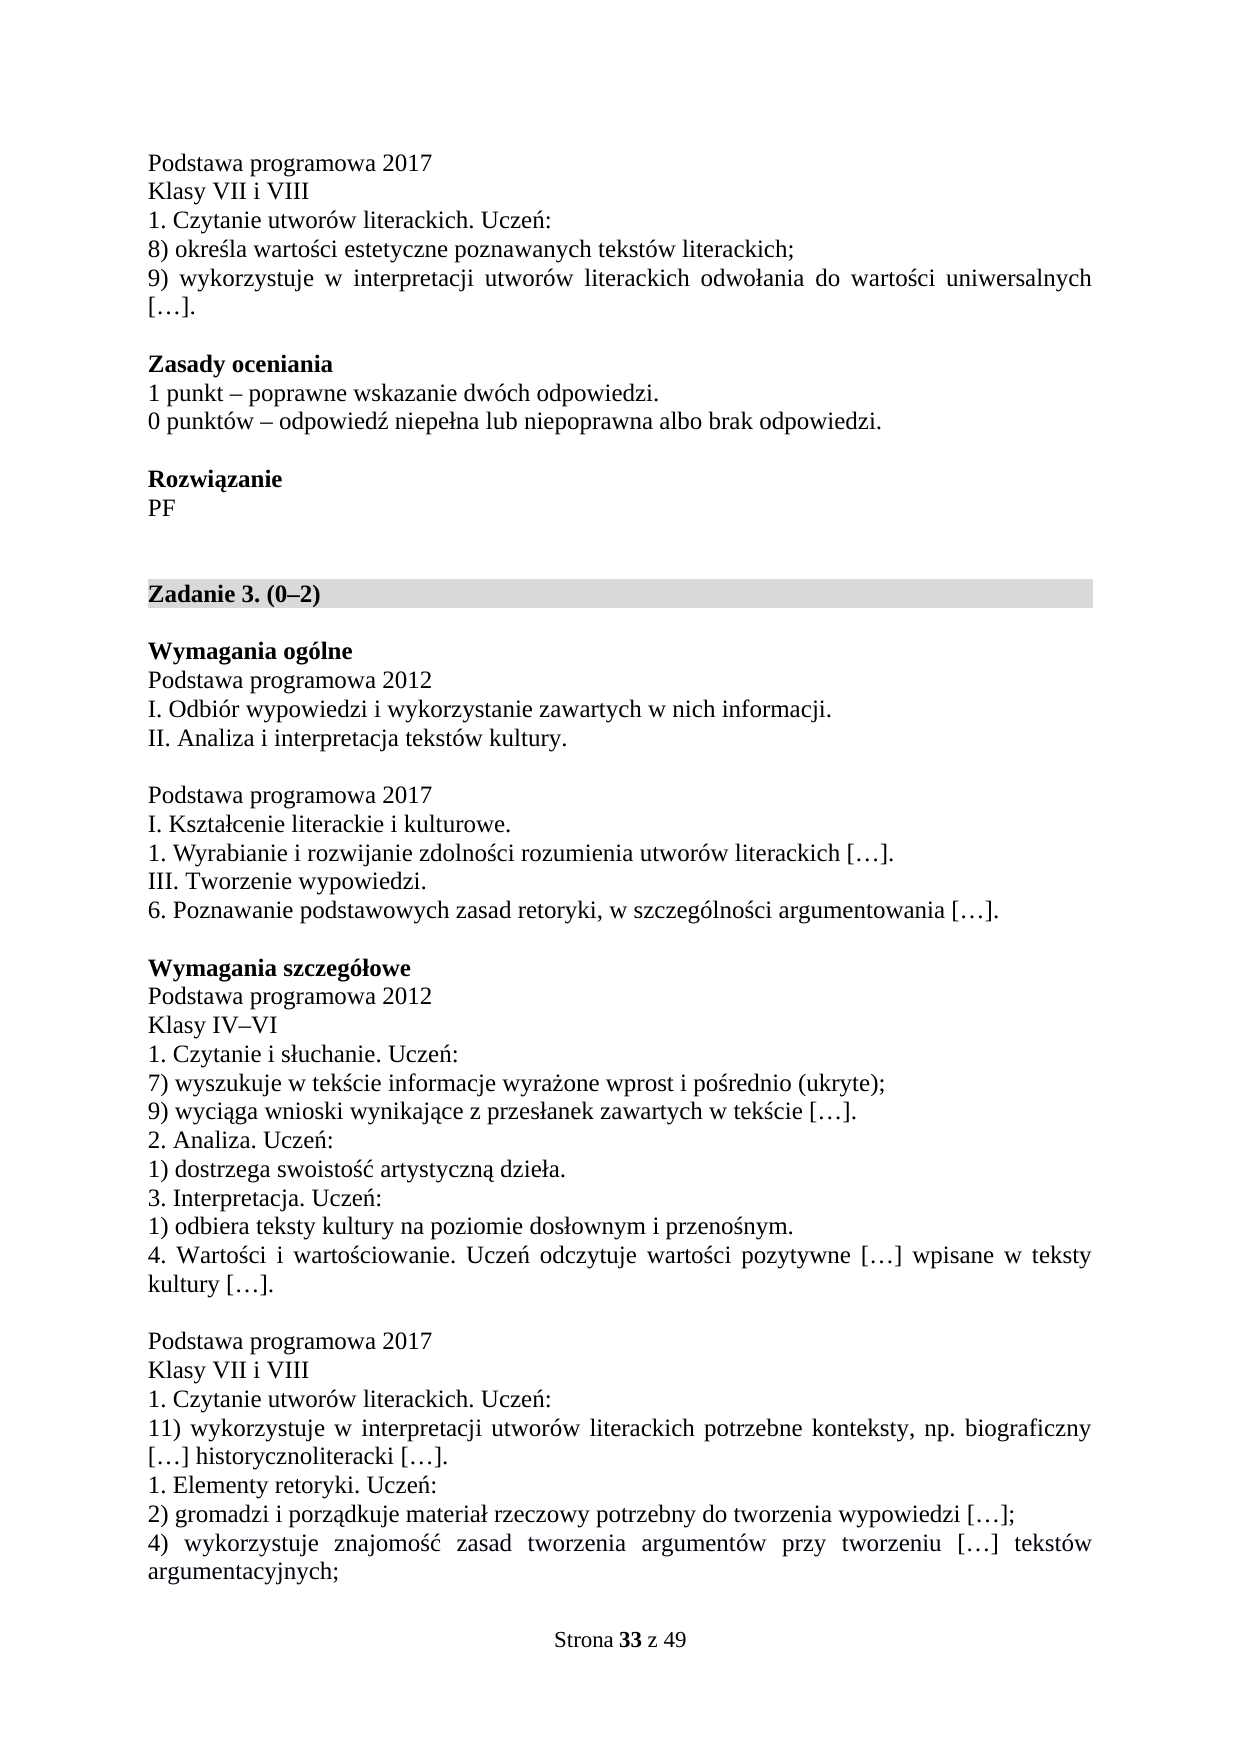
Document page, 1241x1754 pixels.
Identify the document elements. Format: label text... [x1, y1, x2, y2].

text 2) gromadzi i porządkuje materiał rzeczowy potrzebny do tworzenia wypowiedzi […]; [148, 1499, 1093, 1528]
text 1. Czytanie utworów literackich. Uczeń: [148, 205, 1093, 234]
text 9) wykorzystuje w interpretacji utworów literackich odwołania do wartości uniwersalnych […]. [148, 263, 1093, 320]
text I. Odbiór wypowiedzi i wykorzystanie zawartych w nich informacji. [148, 694, 1093, 723]
text Podstawa programowa 2012 [148, 981, 1093, 1010]
text 11) wykorzystuje w interpretacji utworów literackich potrzebne konteksty, np. biograficzny […] historycznoliteracki […]. [148, 1413, 1093, 1470]
text Zasady oceniania [148, 349, 1093, 378]
text 1) odbiera teksty kultury na poziomie dosłownym i przenośnym. [148, 1211, 1093, 1240]
text 1. Elementy retoryki. Uczeń: [148, 1470, 1093, 1499]
text II. Analiza i interpretacja tekstów kultury. [148, 723, 1093, 751]
text 3. Interpretacja. Uczeń: [148, 1183, 1093, 1211]
text I. Kształcenie literackie i kulturowe. [148, 809, 1093, 838]
text Rozwiązanie [148, 464, 1093, 493]
text Klasy VII i VIII [148, 176, 1093, 205]
text 1 punkt – poprawne wskazanie dwóch odpowiedzi. [148, 378, 1093, 406]
text 1. Czytanie i słuchanie. Uczeń: [148, 1039, 1093, 1068]
text Podstawa programowa 2017 [148, 148, 1093, 176]
text 6. Poznawanie podstawowych zasad retoryki, w szczególności argumentowania […]. [148, 895, 1093, 924]
text 9) wyciąga wnioski wynikające z przesłanek zawartych w tekście […]. [148, 1096, 1093, 1125]
text 7) wyszukuje w tekście informacje wyrażone wprost i pośrednio (ukryte); [148, 1068, 1093, 1096]
text Klasy VII i VIII [148, 1355, 1093, 1384]
text III. Tworzenie wypowiedzi. [148, 866, 1093, 895]
text Podstawa programowa 2017 [148, 1326, 1093, 1355]
text 1) dostrzega swoistość artystyczną dzieła. [148, 1154, 1093, 1183]
text 4. Wartości i wartościowanie. Uczeń odczytuje wartości pozytywne […] wpisane w teksty kultury […]. [148, 1240, 1093, 1298]
text Wymagania ogólne [148, 636, 1093, 665]
text 1. Czytanie utworów literackich. Uczeń: [148, 1384, 1093, 1413]
text 2. Analiza. Uczeń: [148, 1125, 1093, 1154]
text PF [148, 493, 1093, 521]
text Wymagania szczegółowe [148, 953, 1093, 981]
text 0 punktów – odpowiedź niepełna lub niepoprawna albo brak odpowiedzi. [148, 406, 1093, 435]
text Klasy IV–VI [148, 1010, 1093, 1039]
text 4) wykorzystuje znajomość zasad tworzenia argumentów przy tworzeniu […] tekstów argumentacyjnych; [148, 1528, 1093, 1585]
text 1. Wyrabianie i rozwijanie zdolności rozumienia utworów literackich […]. [148, 838, 1093, 866]
text Podstawa programowa 2012 [148, 665, 1093, 694]
text Zadanie 3. (0–2) [148, 579, 1093, 608]
text Podstawa programowa 2017 [148, 780, 1093, 809]
text 8) określa wartości estetyczne poznawanych tekstów literackich; [148, 234, 1093, 263]
